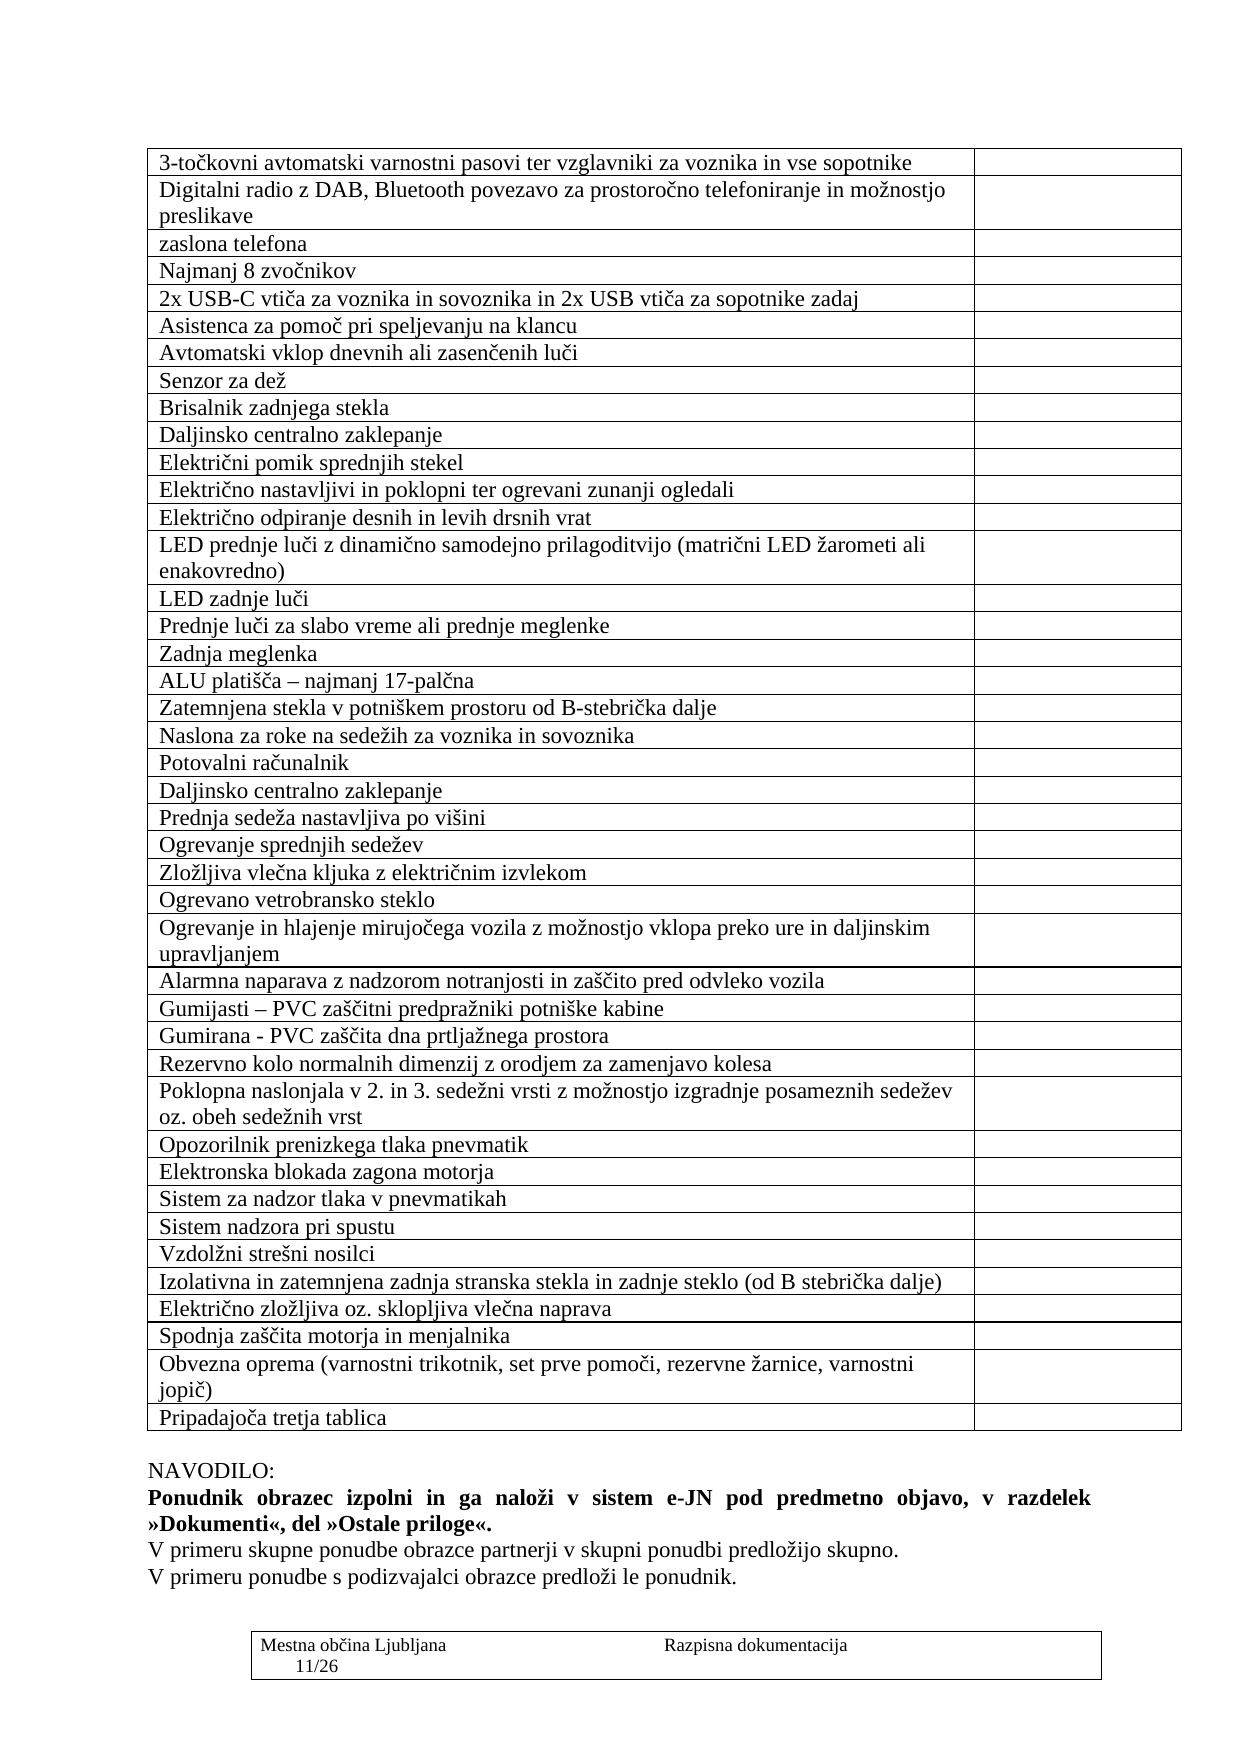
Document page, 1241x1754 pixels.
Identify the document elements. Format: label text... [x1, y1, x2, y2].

table_cell [975, 422, 1181, 448]
table_cell Sistem za nadzor tlaka v pnevmatikah [148, 1186, 974, 1212]
table_cell Gumijasti – PVC zaščitni predpražniki potniške kabine [148, 995, 974, 1021]
table_cell Daljinsko centralno zaklepanje [148, 422, 974, 448]
table_cell [975, 749, 1181, 776]
table_cell [975, 722, 1181, 748]
text NAVODILO: [148, 1457, 1093, 1484]
table_cell [975, 531, 1181, 584]
table_cell Elektronska blokada zagona motorja [148, 1158, 974, 1184]
table_cell Zatemnjena stekla v potniškem prostoru od B-stebrička dalje [148, 695, 974, 721]
table_cell [975, 777, 1181, 803]
table_cell [975, 1404, 1181, 1430]
table_cell [975, 1213, 1181, 1239]
table_cell [975, 476, 1181, 503]
table_cell Senzor za dež [148, 367, 974, 393]
text V primeru skupne ponudbe obrazce partnerji v skupni ponudbi predložijo skupno. [148, 1536, 1093, 1563]
table_cell Alarmna naparava z nadzorom notranjosti in zaščito pred odvleko vozila [148, 968, 974, 994]
table_cell [975, 1077, 1181, 1130]
table_cell Zadnja meglenka [148, 640, 974, 666]
table_cell [975, 1158, 1181, 1184]
table_cell [975, 1022, 1181, 1048]
table_cell Izolativna in zatemnjena zadnja stranska stekla in zadnje steklo (od B stebrička dalje) [148, 1268, 974, 1294]
table_cell Spodnja zaščita motorja in menjalnika [148, 1323, 974, 1349]
table_cell [975, 1186, 1181, 1212]
table_cell [975, 640, 1181, 666]
table_cell [975, 230, 1181, 256]
table_cell Brisalnik zadnjega stekla [148, 394, 974, 421]
table_cell [975, 367, 1181, 393]
table_cell Digitalni radio z DAB, Bluetooth povezavo za prostoročno telefoniranje in možnostjo preslikave [148, 176, 974, 229]
table_cell [975, 995, 1181, 1021]
table_cell [975, 831, 1181, 858]
table_cell Gumirana - PVC zaščita dna prtljažnega prostora [148, 1022, 974, 1048]
table_cell [975, 1295, 1181, 1321]
table_cell [975, 339, 1181, 366]
table_cell [975, 1323, 1181, 1349]
table_cell Daljinsko centralno zaklepanje [148, 777, 974, 803]
table_cell Vzdolžni strešni nosilci [148, 1240, 974, 1267]
table_cell [975, 312, 1181, 338]
table_cell Električno nastavljivi in poklopni ter ogrevani zunanji ogledali [148, 476, 974, 503]
table_cell [975, 149, 1181, 175]
text V primeru ponudbe s podizvajalci obrazce predloži le ponudnik. [148, 1563, 1093, 1589]
table_cell LED zadnje luči [148, 585, 974, 611]
table_cell Poklopna naslonjala v 2. in 3. sedežni vrsti z možnostjo izgradnje posameznih sedežev oz. obeh sedežnih vrst [148, 1077, 974, 1130]
table_cell [975, 257, 1181, 283]
table_cell [975, 612, 1181, 639]
table_cell [975, 968, 1181, 994]
table_cell Najmanj 8 zvočnikov [148, 257, 974, 283]
table_cell [975, 504, 1181, 530]
table_cell Opozorilnik prenizkega tlaka pnevmatik [148, 1131, 974, 1157]
table_cell Prednja sedeža nastavljiva po višini [148, 804, 974, 830]
table_cell 3-točkovni avtomatski varnostni pasovi ter vzglavniki za voznika in vse sopotnike [148, 149, 974, 175]
table_cell [975, 585, 1181, 611]
table_cell [975, 859, 1181, 885]
table_cell [975, 449, 1181, 475]
table_cell [975, 667, 1181, 693]
table_cell Električni pomik sprednjih stekel [148, 449, 974, 475]
table_cell Naslona za roke na sedežih za voznika in sovoznika [148, 722, 974, 748]
table_cell [975, 914, 1181, 966]
table_cell [975, 1131, 1181, 1157]
table_cell Ogrevanje sprednjih sedežev [148, 831, 974, 858]
table_cell Potovalni računalnik [148, 749, 974, 776]
table_cell Ogrevano vetrobransko steklo [148, 886, 974, 913]
table_cell [975, 394, 1181, 421]
table_cell [975, 804, 1181, 830]
table_cell Avtomatski vklop dnevnih ali zasenčenih luči [148, 339, 974, 366]
table_cell ALU platišča – najmanj 17-palčna [148, 667, 974, 693]
table_cell [975, 1350, 1181, 1403]
table_cell Pripadajoča tretja tablica [148, 1404, 974, 1430]
table_cell 2x USB-C vtiča za voznika in sovoznika in 2x USB vtiča za sopotnike zadaj [148, 285, 974, 311]
table_cell Sistem nadzora pri spustu [148, 1213, 974, 1239]
table_cell Ogrevanje in hlajenje mirujočega vozila z možnostjo vklopa preko ure in daljinskim upravljanjem [148, 914, 974, 966]
table_cell Obvezna oprema (varnostni trikotnik, set prve pomoči, rezervne žarnice, varnostni jopič) [148, 1350, 974, 1403]
table_cell Električno zložljiva oz. sklopljiva vlečna naprava [148, 1295, 974, 1321]
table_cell Zložljiva vlečna kljuka z električnim izvlekom [148, 859, 974, 885]
table_cell [975, 886, 1181, 913]
table_cell [975, 695, 1181, 721]
table_cell LED prednje luči z dinamično samodejno prilagoditvijo (matrični LED žarometi ali enakovredno) [148, 531, 974, 584]
table_cell [975, 1240, 1181, 1267]
table_cell zaslona telefona [148, 230, 974, 256]
table_cell [975, 1268, 1181, 1294]
table_cell Električno odpiranje desnih in levih drsnih vrat [148, 504, 974, 530]
table_cell Rezervno kolo normalnih dimenzij z orodjem za zamenjavo kolesa [148, 1050, 974, 1076]
table_cell [975, 1050, 1181, 1076]
table_cell Asistenca za pomoč pri speljevanju na klancu [148, 312, 974, 338]
table_cell Prednje luči za slabo vreme ali prednje meglenke [148, 612, 974, 639]
text Ponudnik obrazec izpolni in ga naloži v sistem e-JN pod predmetno objavo, v razdelek »Dokumenti«, del »Ostale priloge«. [148, 1484, 1093, 1536]
table_cell [975, 176, 1181, 229]
table_cell [975, 285, 1181, 311]
